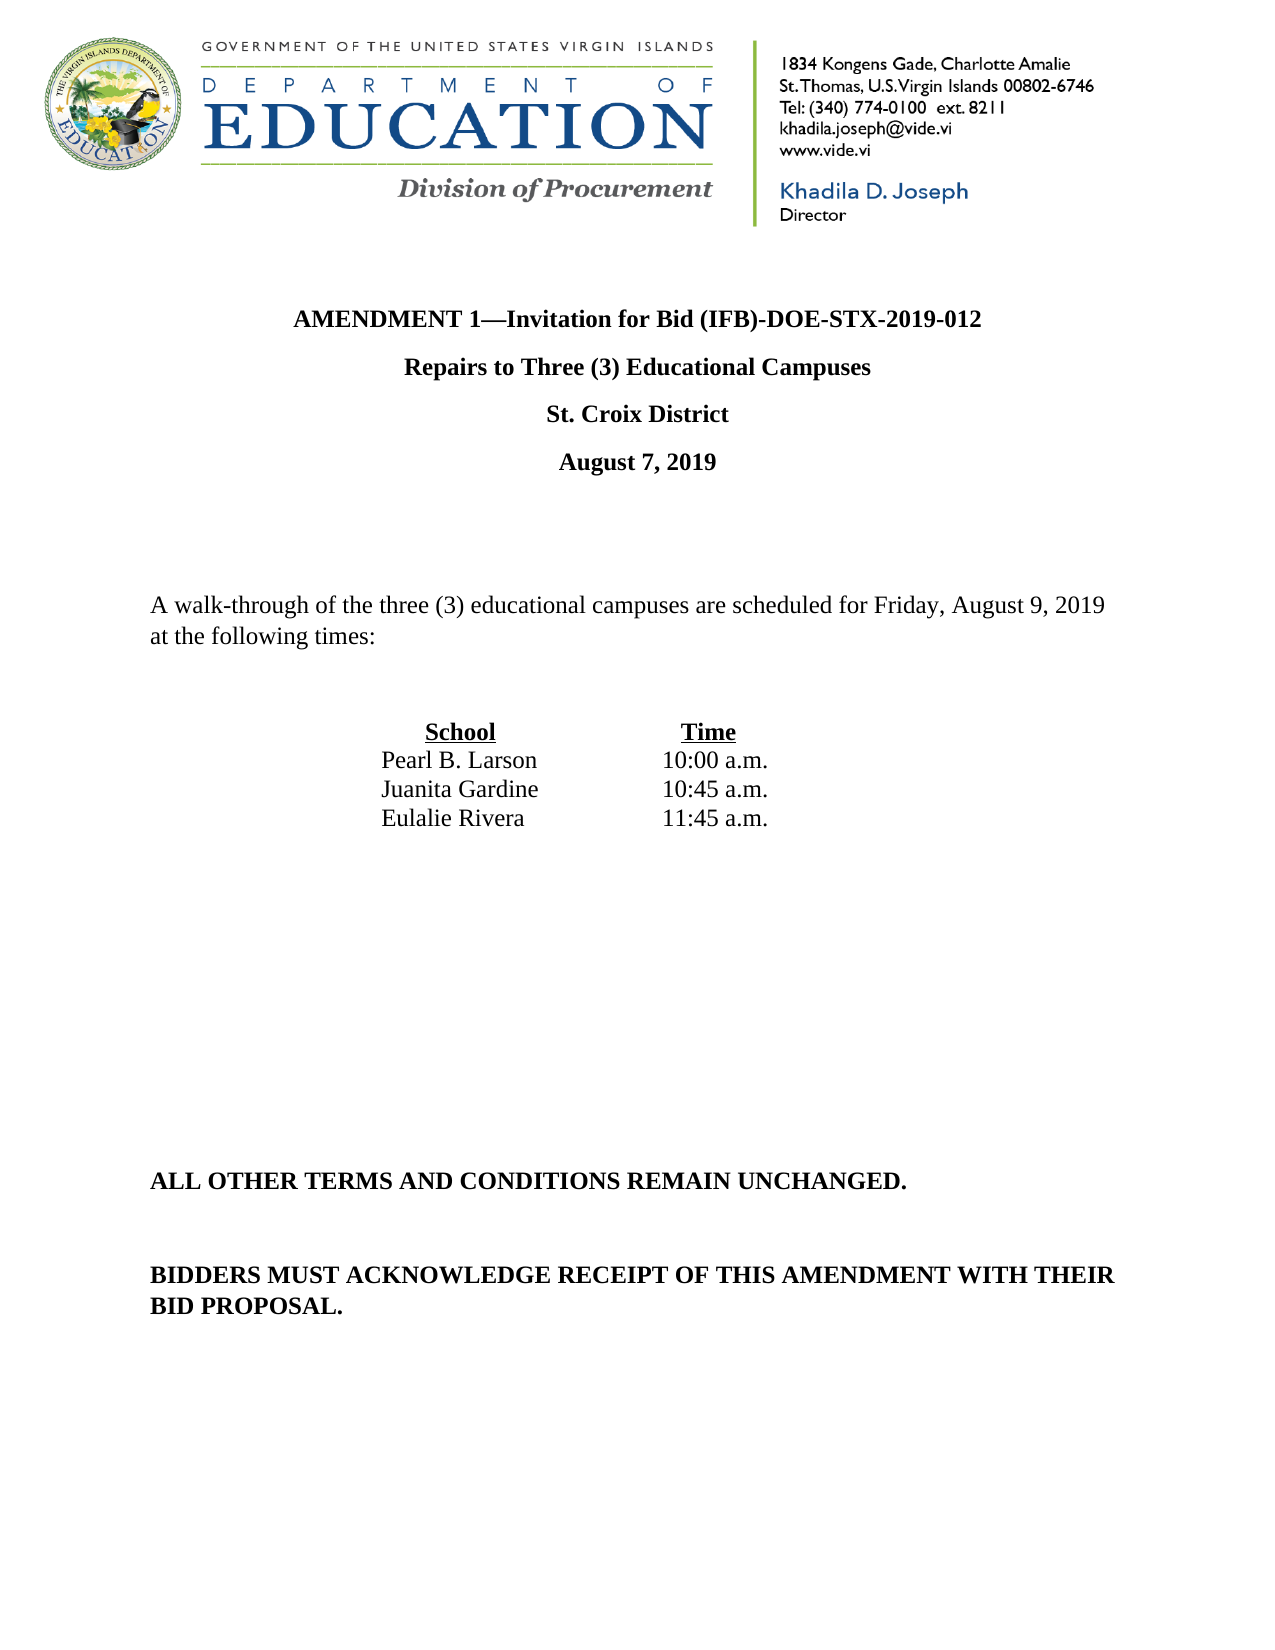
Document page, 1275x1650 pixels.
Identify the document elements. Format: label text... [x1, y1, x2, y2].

picture [0, 34, 1261, 253]
text BIDDERS MUST ACKNOWLEDGE RECEIPT OF THIS AMENDMENT WITH THEIR BID PROPOSAL. [150, 1260, 1125, 1320]
table_cell 11:45 a.m. [651, 803, 904, 832]
text Repairs to Three (3) Educational Campuses [150, 352, 1125, 381]
table_header School [370, 717, 651, 746]
table_cell 10:45 a.m. [651, 774, 904, 803]
table_cell Eulalie Rivera [370, 803, 651, 832]
text ALL OTHER TERMS AND CONDITIONS REMAIN UNCHANGED. [150, 1166, 1125, 1194]
table_header Time [651, 717, 904, 746]
text AMENDMENT 1—Invitation for Bid (IFB)-DOE-STX-2019-012 [150, 304, 1125, 333]
table_cell Pearl B. Larson [370, 746, 651, 774]
table_cell Juanita Gardine [370, 774, 651, 803]
text St. Croix District [150, 399, 1125, 428]
text A walk-through of the three (3) educational campuses are scheduled for Friday, August 9, 2019 at the following times: [150, 590, 1125, 650]
text August 7, 2019 [150, 447, 1125, 476]
table_cell 10:00 a.m. [651, 746, 904, 774]
